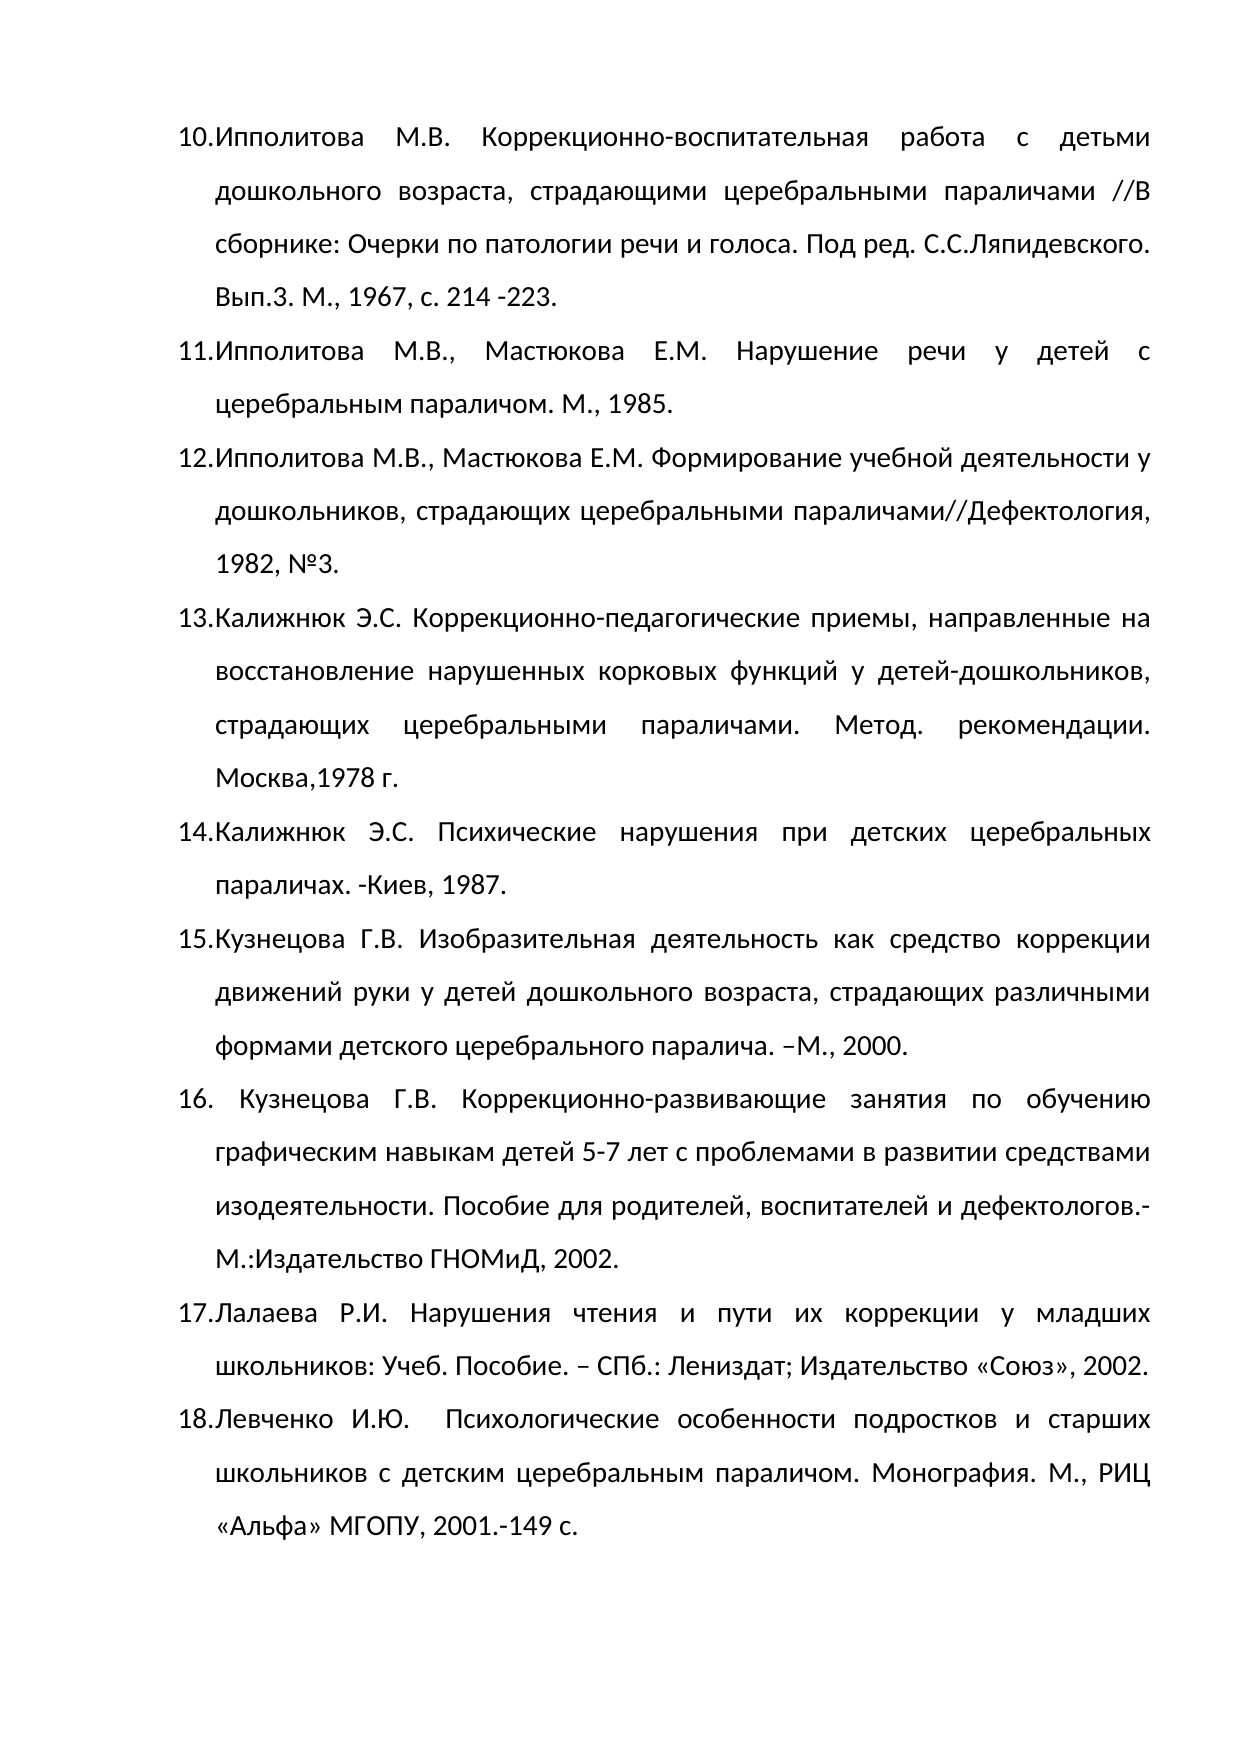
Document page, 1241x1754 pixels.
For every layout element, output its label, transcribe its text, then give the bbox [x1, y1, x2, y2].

list Кузнецова Г.В. Коррекционно-развивающие занятия по обучению графическим навыкам детей 5-7 лет с проблемами в развитии средствами изодеятельности. Пособие для родителей, воспитателей и дефектологов.-М.:Издательство ГНОМиД, 2002. [177, 1080, 1152, 1276]
list Лалаева Р.И. Нарушения чтения и пути их коррекции у младших школьников: Учеб. Пособие. – СПб.: Лениздат; Издательство «Союз», 2002. [177, 1294, 1152, 1383]
list Ипполитова М.В., Мастюкова Е.М. Формирование учебной деятельности у дошкольников, страдающих церебральными параличами//Дефектология, 1982, №3. [177, 439, 1152, 581]
list Кузнецова Г.В. Изобразительная деятельность как средство коррекции движений руки у детей дошкольного возраста, страдающих различными формами детского церебрального паралича. –М., 2000. [177, 920, 1152, 1062]
list Калижнюк Э.С. Психические нарушения при детских церебральных параличах. -Киев, 1987. [177, 813, 1152, 902]
list Левченко И.Ю. Психологические особенности подростков и старших школьников с детским церебральным параличом. Монография. М., РИЦ «Альфа» МГОПУ, 2001.-149 с. [177, 1401, 1152, 1543]
list Калижнюк Э.С. Коррекционно-педагогические приемы, направленные на восстановление нарушенных корковых функций у детей-дошкольников, страдающих церебральными параличами. Метод. рекомендации. Москва,1978 г. [177, 599, 1152, 795]
list Ипполитова М.В., Мастюкова Е.М. Нарушение речи у детей с церебральным параличом. М., 1985. [177, 332, 1152, 421]
list Ипполитова М.В. Коррекционно-воспитательная работа с детьми дошкольного возраста, страдающими церебральными параличами //В сборнике: Очерки по патологии речи и голоса. Под ред. С.С.Ляпидевского. Вып.3. М., 1967, с. 214 -223. [177, 118, 1152, 314]
